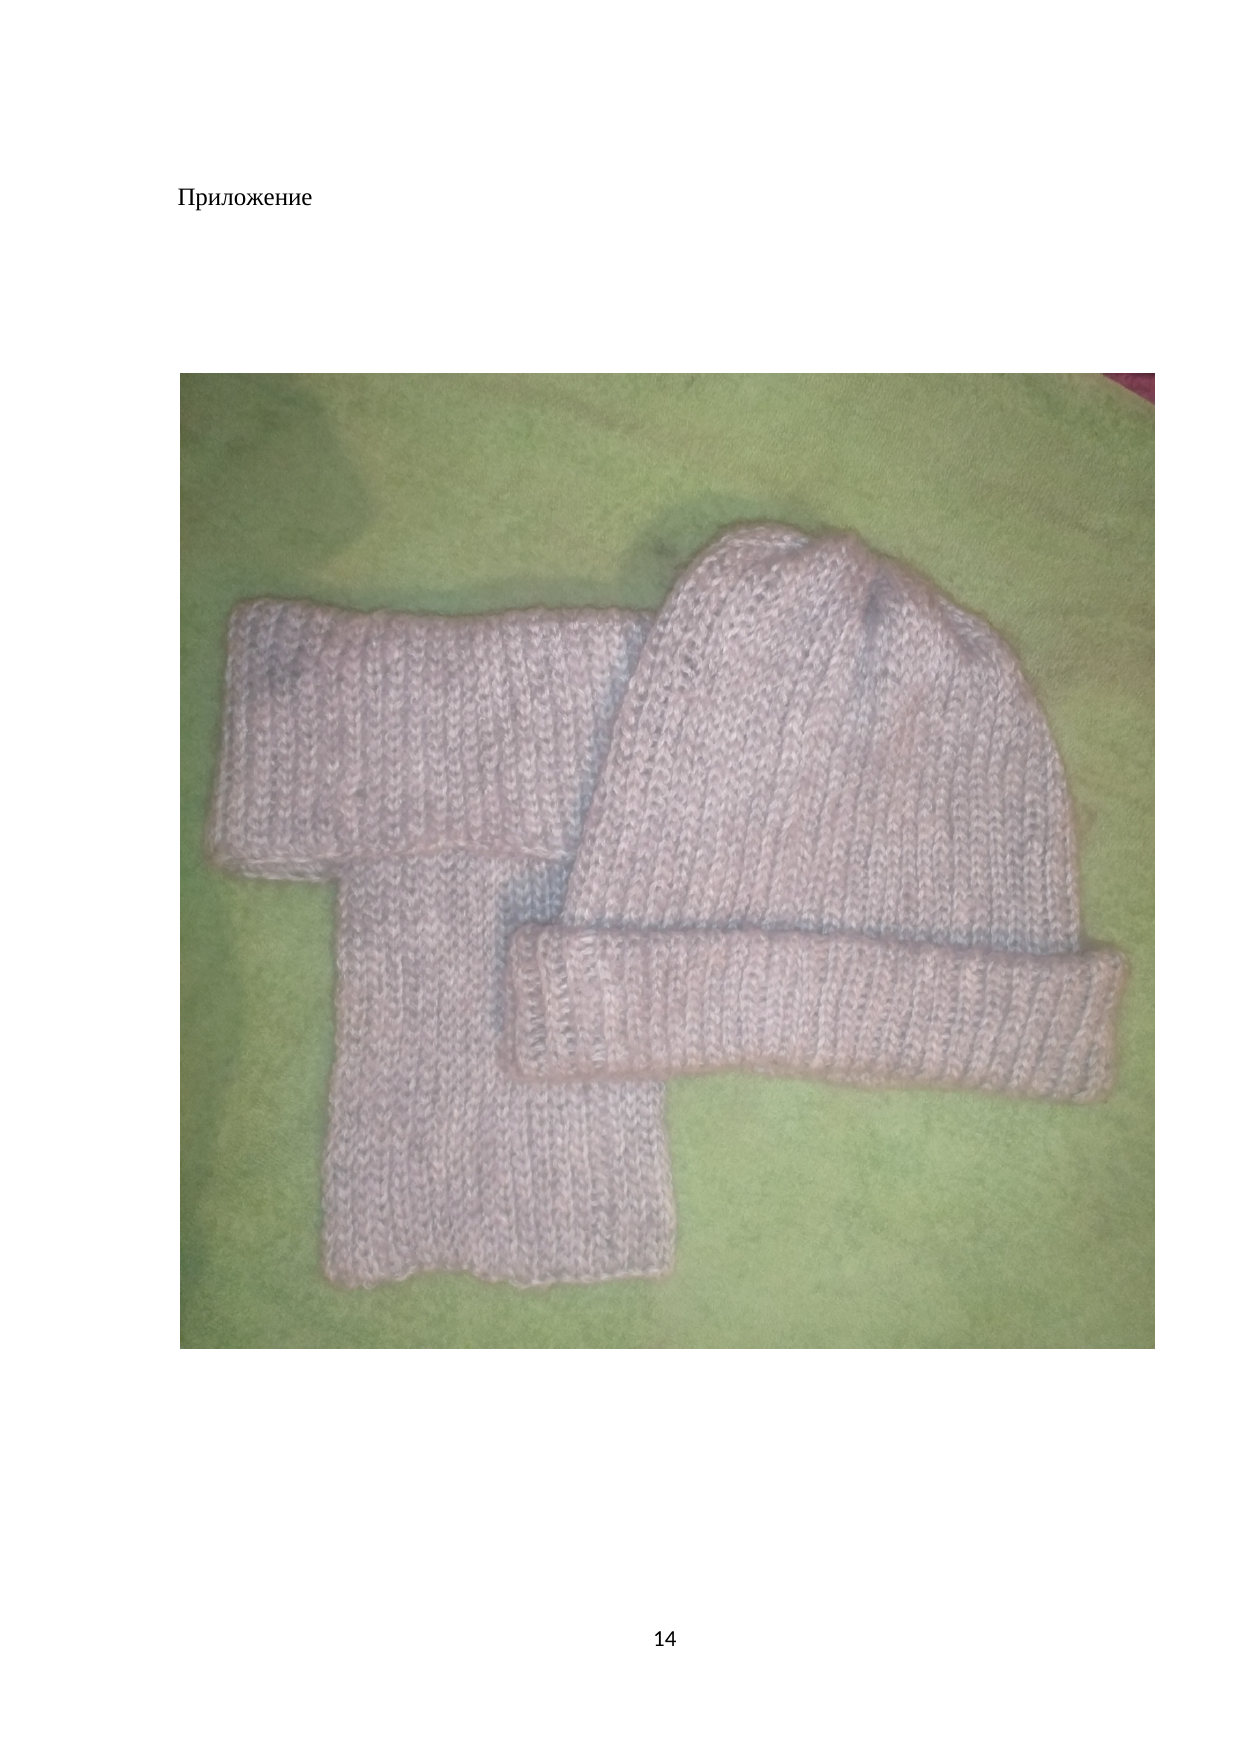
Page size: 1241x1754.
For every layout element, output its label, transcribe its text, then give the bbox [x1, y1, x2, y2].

text Приложение [177, 182, 1152, 211]
picture [180, 373, 1155, 1349]
